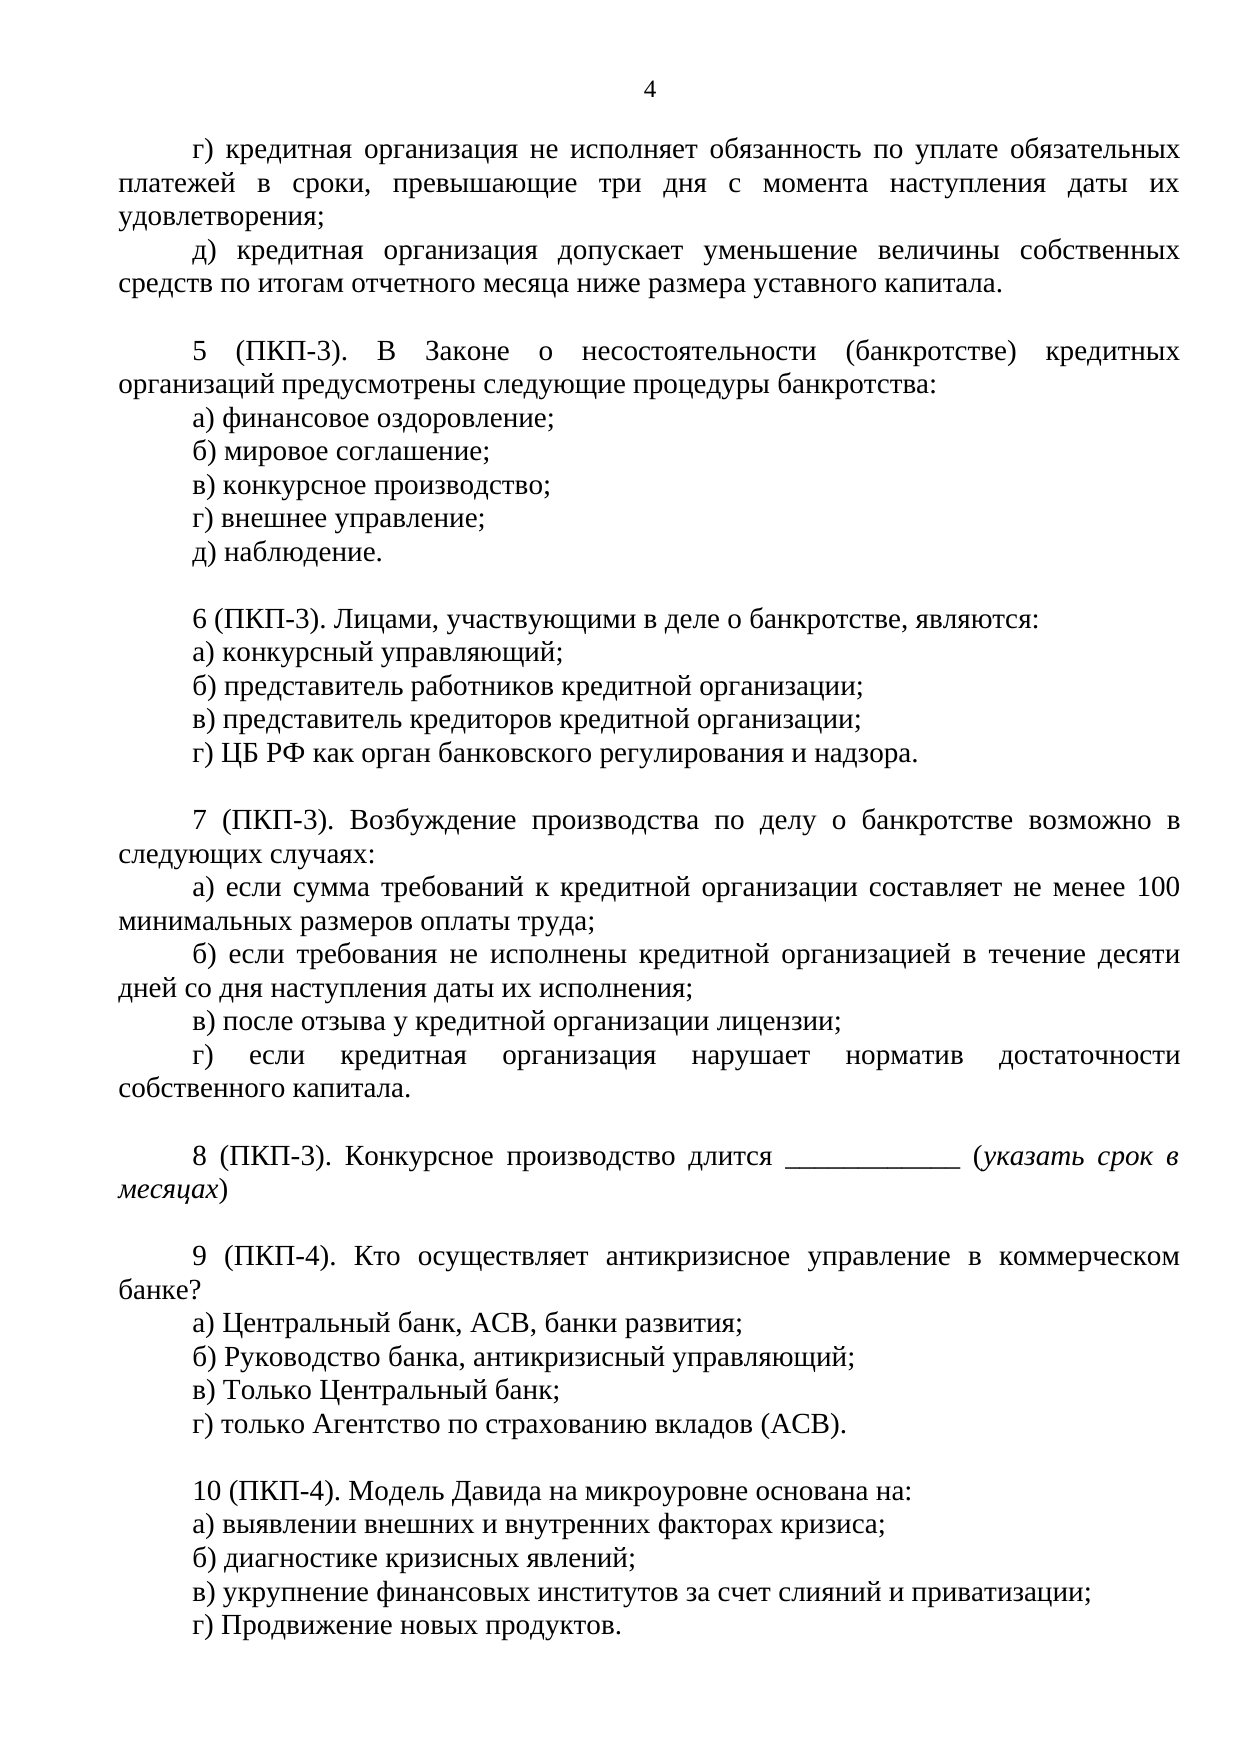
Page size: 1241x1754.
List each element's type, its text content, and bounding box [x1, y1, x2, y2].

text в) после отзыва у кредитной организации лицензии; [118, 1003, 1181, 1037]
text г) Продвижение новых продуктов. [118, 1607, 1181, 1641]
text г) кредитная организация не исполняет обязанность по уплате обязательных платежей в сроки, превышающие три дня с момента наступления даты их удовлетворения; [118, 131, 1181, 232]
text 5 (ПКП-3). В Законе о несостоятельности (банкротстве) кредитных организаций предусмотрены следующие процедуры банкротства: [118, 333, 1181, 400]
text а) выявлении внешних и внутренних факторах кризиса; [118, 1507, 1181, 1540]
text б) диагностике кризисных явлений; [118, 1540, 1181, 1574]
text 7 (ПКП-3). Возбуждение производства по делу о банкротстве возможно в следующих случаях: [118, 802, 1181, 869]
text б) если требования не исполнены кредитной организацией в течение десяти дней со дня наступления даты их исполнения; [118, 936, 1181, 1003]
text в) конкурсное производство; [118, 467, 1181, 500]
text г) если кредитная организация нарушает норматив достаточности собственного капитала. [118, 1037, 1181, 1104]
text 9 (ПКП-4). Кто осуществляет антикризисное управление в коммерческом банке? [118, 1238, 1181, 1305]
text в) представитель кредиторов кредитной организации; [118, 702, 1181, 735]
text а) конкурсный управляющий; [118, 634, 1181, 668]
text а) Центральный банк, АСВ, банки развития; [118, 1305, 1181, 1339]
text 10 (ПКП-4). Модель Давида на микроуровне основана на: [118, 1473, 1181, 1507]
text а) финансовое оздоровление; [118, 400, 1181, 433]
text 6 (ПКП-3). Лицами, участвующими в деле о банкротстве, являются: [118, 601, 1181, 634]
text г) внешнее управление; [118, 500, 1181, 534]
text г) ЦБ РФ как орган банковского регулирования и надзора. [118, 735, 1181, 769]
text 8 (ПКП-3). Конкурсное производство длится ____________ (указать срок в месяцах) [118, 1138, 1181, 1205]
text в) Только Центральный банк; [118, 1372, 1181, 1406]
text г) только Агентство по страхованию вкладов (АСВ). [118, 1406, 1181, 1439]
text б) мировое соглашение; [118, 433, 1181, 467]
text а) если сумма требований к кредитной организации составляет не менее 100 минимальных размеров оплаты труда; [118, 869, 1181, 936]
text д) наблюдение. [118, 534, 1181, 567]
text д) кредитная организация допускает уменьшение величины собственных средств по итогам отчетного месяца ниже размера уставного капитала. [118, 232, 1181, 299]
text в) укрупнение финансовых институтов за счет слияний и приватизации; [118, 1574, 1181, 1607]
text б) Руководство банка, антикризисный управляющий; [118, 1339, 1181, 1372]
text б) представитель работников кредитной организации; [118, 668, 1181, 702]
